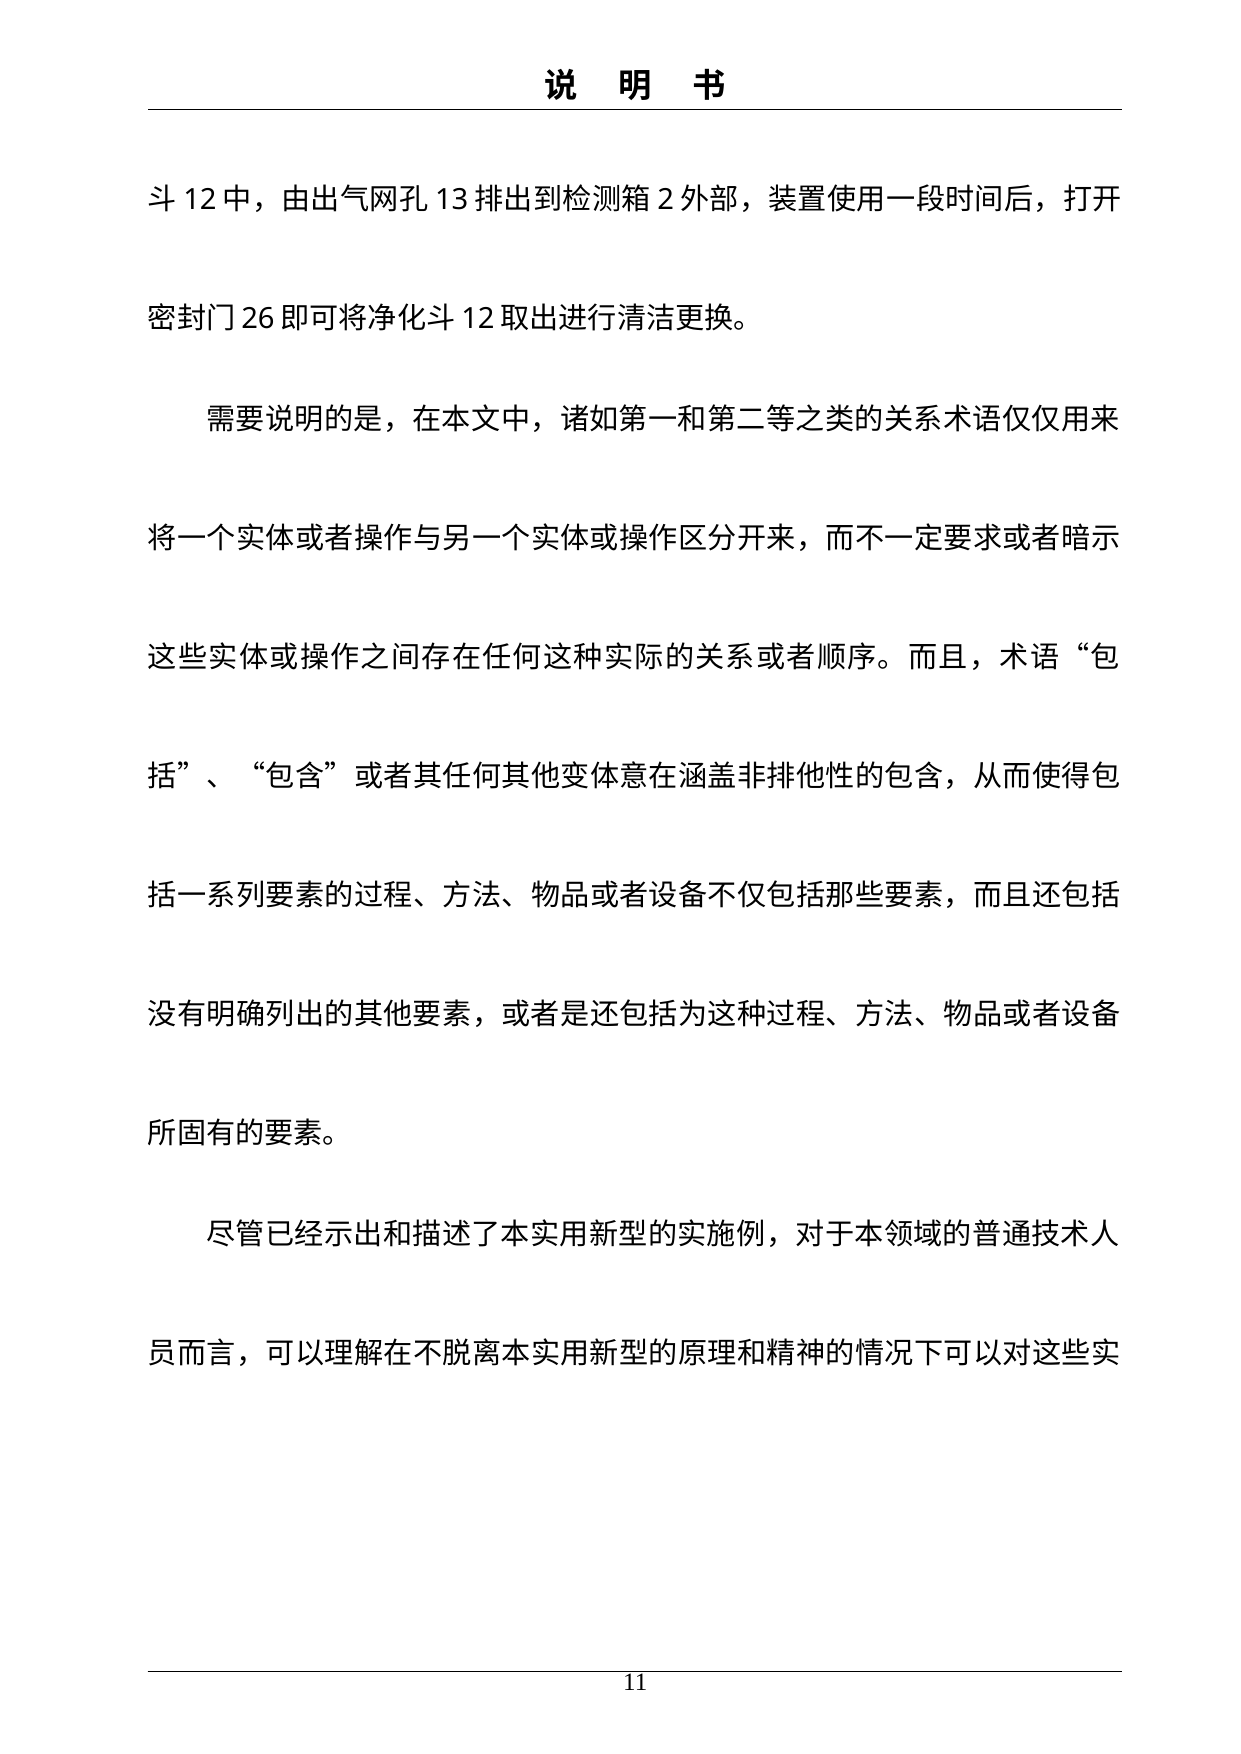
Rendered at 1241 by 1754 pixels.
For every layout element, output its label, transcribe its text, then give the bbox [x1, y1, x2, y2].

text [148, 157, 1122, 356]
text 需要说明的是，在本文中，诸如第一和第二等之类的关系术语仅仅用来将一个实体或者操作与另一个实体或操作区分开来，而不一定要求或者暗示这些实体或操作之间存在任何这种实际的关系或者顺序。而且，术语“包括”、“包含”或者其任何其他变体意在涵盖非排他性的包含，从而使得包括一系列要素的过程、方法、物品或者设备不仅包括那些要素，而且还包括没有明确列出的其他要素，或者是还包括为这种过程、方法、物品或者设备所固有的要素。 [148, 377, 1122, 1171]
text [148, 1192, 1122, 1390]
